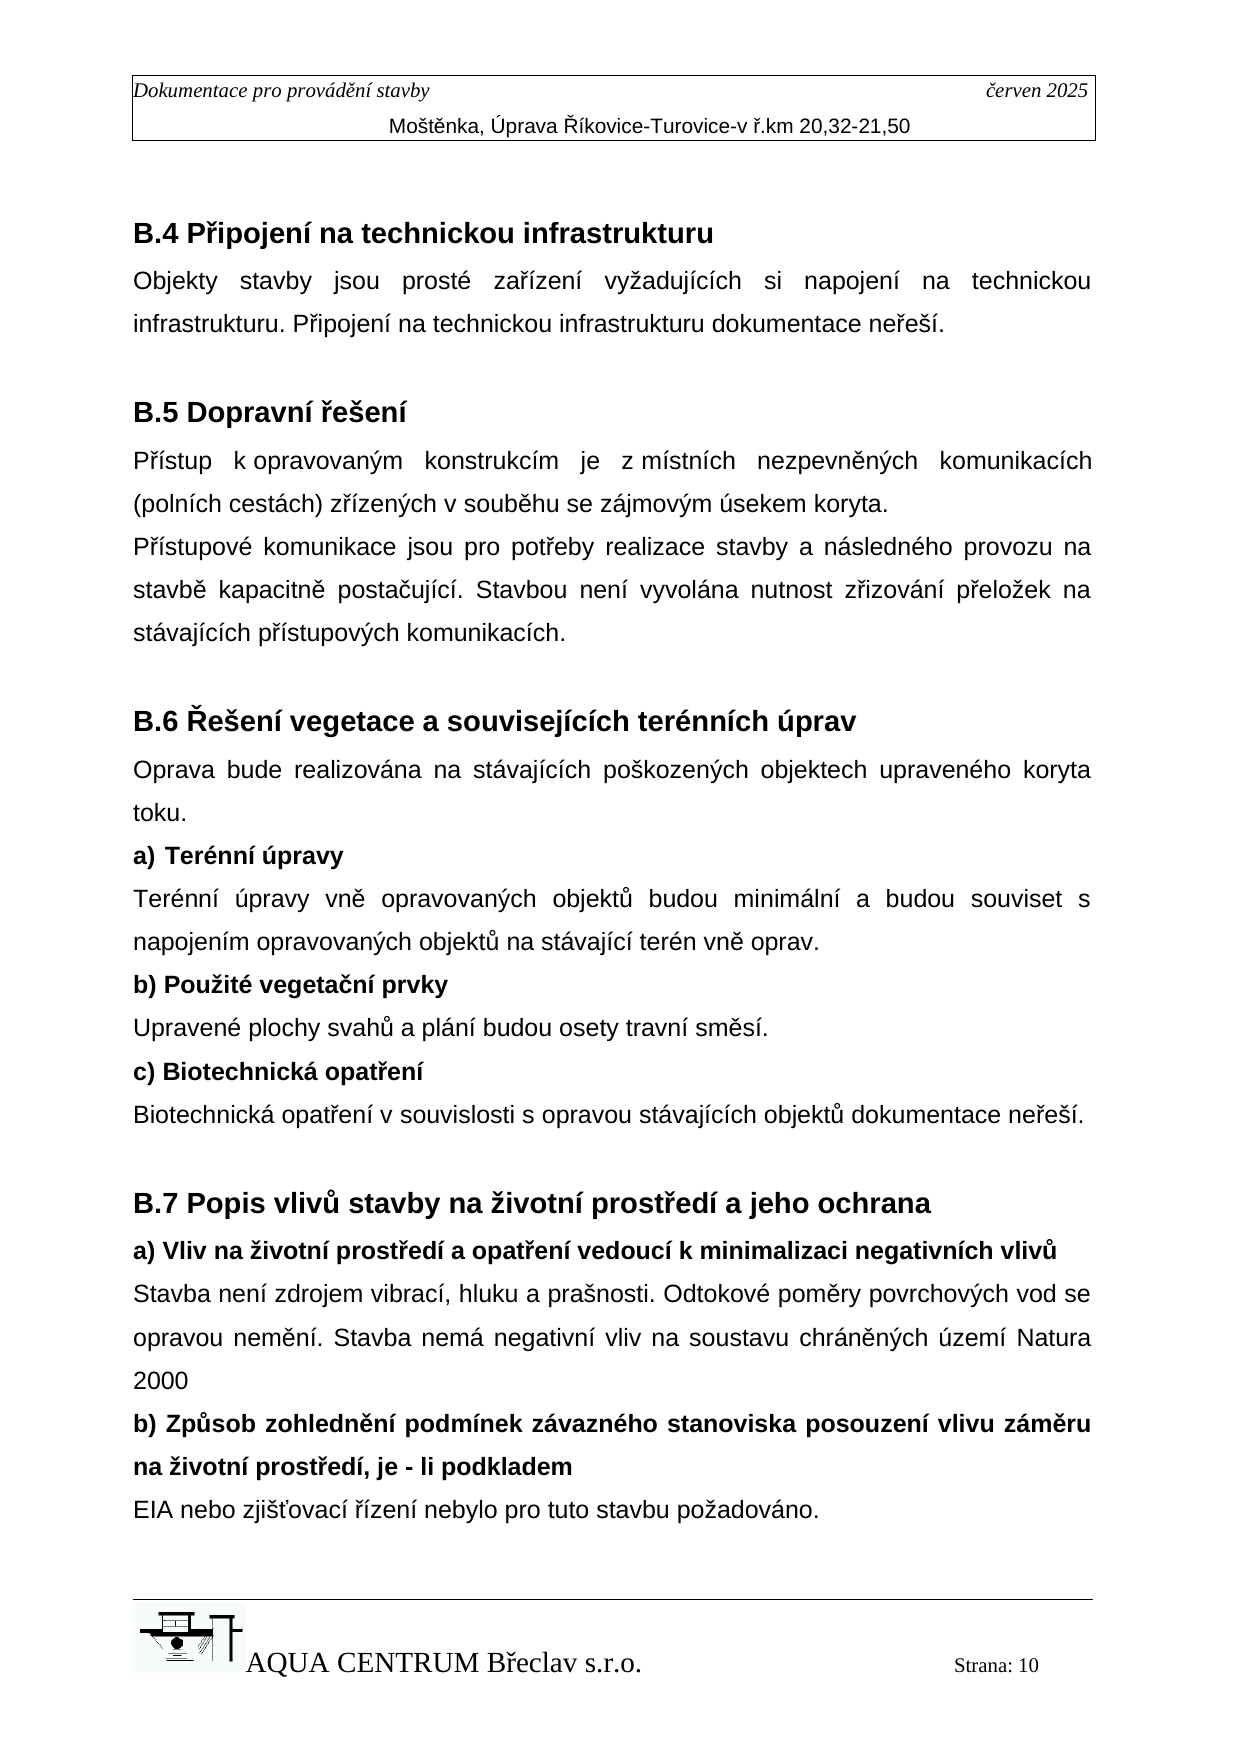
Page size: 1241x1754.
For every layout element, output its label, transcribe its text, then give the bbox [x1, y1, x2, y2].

text B.5 Dopravní řešení [133, 395, 1093, 429]
text Upravené plochy svahů a plání budou osety travní směsí. [133, 1013, 1093, 1042]
text B.6 Řešení vegetace a souvisejících terénních úprav [133, 704, 1093, 738]
text Biotechnická opatření v souvislosti s opravou stávajících objektů dokumentace neřeší. [133, 1100, 1093, 1128]
text Objekty stavby jsou prosté zařízení vyžadujících si napojení na technickou infrastrukturu. Připojení na technickou infrastrukturu dokumentace neřeší. [133, 266, 1093, 338]
list b) Způsob zohlednění podmínek závazného stanoviska posouzení vlivu záměru na životní prostředí, je - li podkladem [133, 1409, 1093, 1481]
text a) Terénní úpravy [133, 841, 1093, 870]
text b) Použité vegetační prvky [133, 970, 1093, 999]
text Přístup k opravovaným konstrukcím je z místních nezpevněných komunikacích (polních cestách) zřízených v souběhu se zájmovým úsekem koryta. [133, 446, 1093, 517]
text B.7 Popis vlivů stavby na životní prostředí a jeho ochrana [133, 1186, 1093, 1219]
text Přístupové komunikace jsou pro potřeby realizace stavby a následného provozu na stavbě kapacitně postačující. Stavbou není vyvolána nutnost zřizování přeložek na stávajících přístupových komunikacích. [133, 532, 1093, 647]
list Stavba není zdrojem vibrací, hluku a prašnosti. Odtokové poměry povrchových vod se opravou nemění. Stavba nemá negativní vliv na soustavu chráněných území Natura 2000 [133, 1279, 1093, 1394]
text c) Biotechnická opatření [133, 1057, 1093, 1085]
text B.4 Připojení na technickou infrastrukturu [133, 216, 1093, 249]
list EIA nebo zjišťovací řízení nebylo pro tuto stavbu požadováno. [133, 1495, 1093, 1524]
picture [132, 1602, 246, 1673]
text a) Vliv na životní prostředí a opatření vedoucí k minimalizaci negativních vlivů [133, 1236, 1093, 1265]
text Terénní úpravy vně opravovaných objektů budou minimální a budou souviset s napojením opravovaných objektů na stávající terén vně oprav. [133, 884, 1093, 956]
text Oprava bude realizována na stávajících poškozených objektech upraveného koryta toku. [133, 755, 1093, 827]
